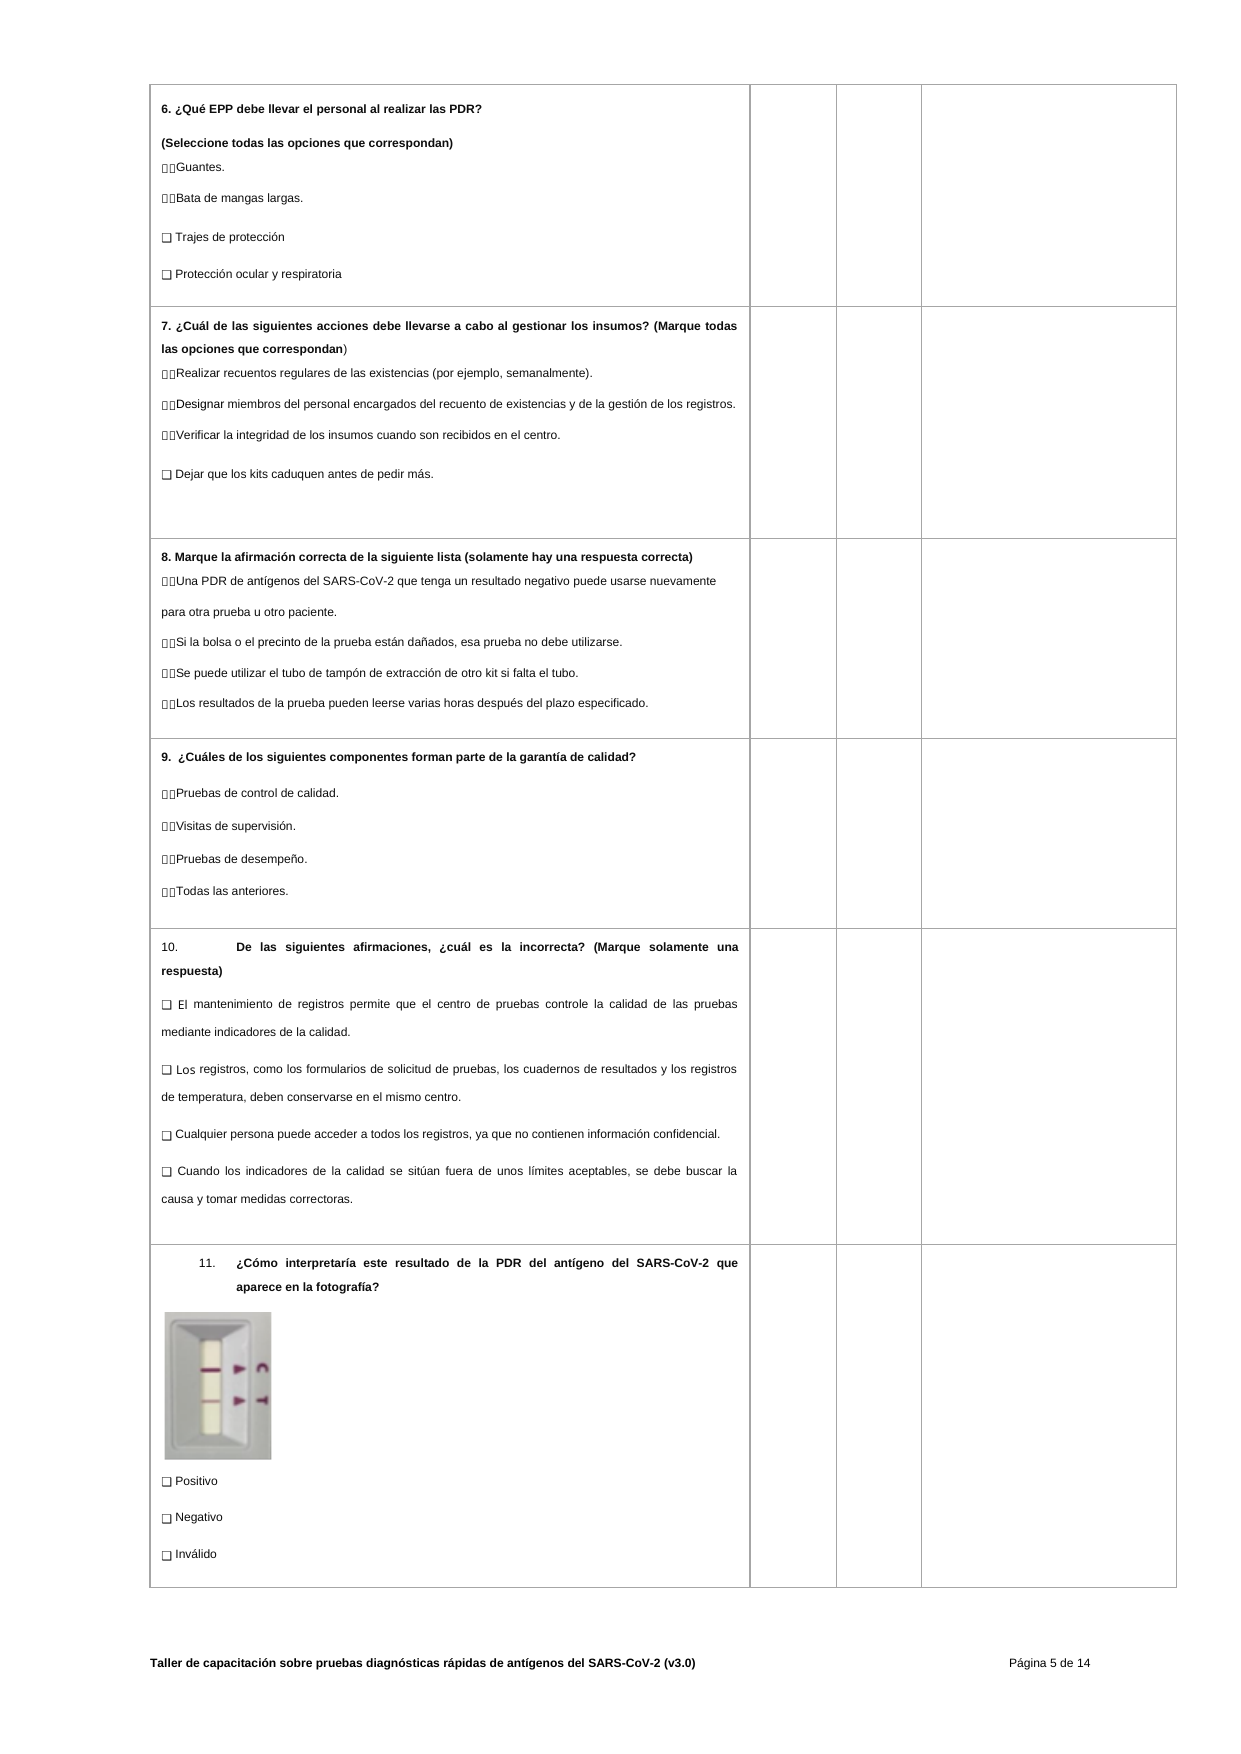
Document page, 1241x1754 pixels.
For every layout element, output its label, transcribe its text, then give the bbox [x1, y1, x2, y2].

table_cell [837, 85, 921, 306]
table_cell De las siguientes afirmaciones, ¿cuál es la incorrecta? (Marque solamente una respuesta) ❑ El mantenimiento de registros permite que el centro de pruebas controle la calidad de las pruebas mediante indicadores de la calidad. ❑ Los registros, como los formularios de solicitud de pruebas, los cuadernos de resultados y los registros de temperatura, deben conservarse en el mismo centro. ❑ Cualquier persona puede acceder a todos los registros, ya que no contienen información confidencial. ❑ Cuando los indicadores de la calidad se sitúan fuera de unos límites aceptables, se debe buscar la causa y tomar medidas correctoras. [151, 929, 749, 1244]
table_cell [922, 1245, 1176, 1587]
table_cell [837, 739, 921, 928]
table_cell [751, 929, 836, 1244]
table_cell [922, 739, 1176, 928]
table_cell 9. ¿Cuáles de los siguientes componentes forman parte de la garantía de calidad? Pruebas de control de calidad. Visitas de supervisión. Pruebas de desempeño. Todas las anteriores. [151, 739, 749, 928]
table_cell [922, 929, 1176, 1244]
table_cell [922, 307, 1176, 538]
table_cell [837, 539, 921, 738]
table_cell 6. ¿Qué EPP debe llevar el personal al realizar las PDR? (Seleccione todas las opciones que correspondan) Guantes. Bata de mangas largas. ❑ Trajes de protección ❑ Protección ocular y respiratoria [151, 85, 749, 306]
table_cell 8. Marque la afirmación correcta de la siguiente lista (solamente hay una respuesta correcta) Una PDR de antígenos del SARS-CoV-2 que tenga un resultado negativo puede usarse nuevamente para otra prueba u otro paciente. Si la bolsa o el precinto de la prueba están dañados, esa prueba no debe utilizarse. Se puede utilizar el tubo de tampón de extracción de otro kit si falta el tubo. Los resultados de la prueba pueden leerse varias horas después del plazo especificado. [151, 539, 749, 738]
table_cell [151, 1245, 749, 1587]
table_cell [751, 739, 836, 928]
table_cell [751, 1245, 836, 1587]
table_cell [751, 85, 836, 306]
picture [164, 1312, 272, 1461]
table_cell [751, 307, 836, 538]
table_cell [837, 929, 921, 1244]
table_cell 7. ¿Cuál de las siguientes acciones debe llevarse a cabo al gestionar los insumos? (Marque todas las opciones que correspondan) Realizar recuentos regulares de las existencias (por ejemplo, semanalmente). Designar miembros del personal encargados del recuento de existencias y de la gestión de los registros. Verificar la integridad de los insumos cuando son recibidos en el centro. ❑ Dejar que los kits caduquen antes de pedir más. [151, 307, 749, 538]
table_cell [751, 539, 836, 738]
table_cell [837, 1245, 921, 1587]
table_cell [837, 307, 921, 538]
table_cell [922, 85, 1176, 306]
table_cell [922, 539, 1176, 738]
